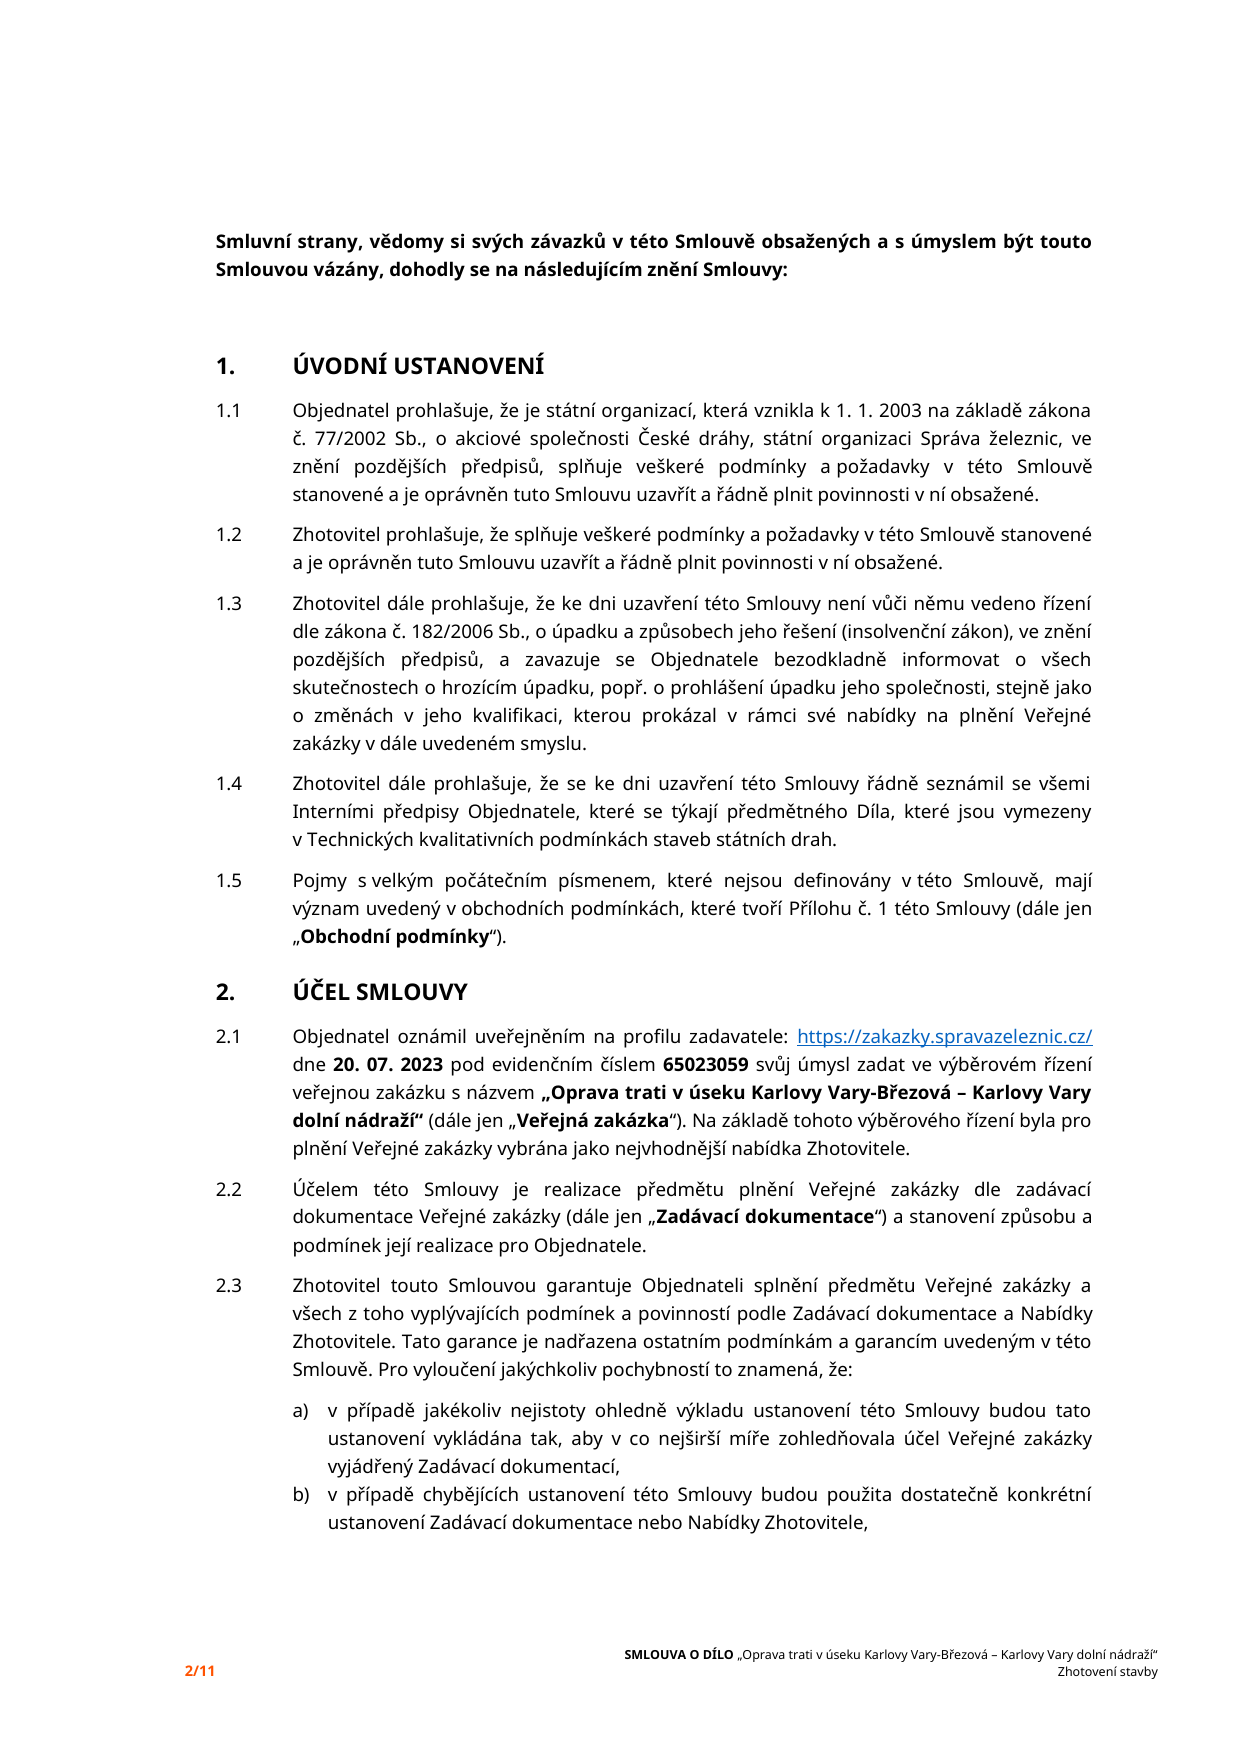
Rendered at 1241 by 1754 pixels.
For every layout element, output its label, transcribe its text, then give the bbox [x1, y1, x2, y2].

text Smluvní strany, vědomy si svých závazků v této Smlouvě obsažených a s úmyslem být touto Smlouvou vázány, dohodly se na následujícím znění Smlouvy: [216, 228, 1093, 282]
text ÚVODNÍ USTANOVENÍ [216, 350, 1093, 381]
text Účelem této Smlouvy je realizace předmětu plnění Veřejné zakázky dle zadávací dokumentace Veřejné zakázky (dále jen „Zadávací dokumentace“) a stanovení způsobu a podmínek její realizace pro Objednatele. [216, 1176, 1093, 1257]
text Zhotovitel prohlašuje, že splňuje veškeré podmínky a požadavky v této Smlouvě stanovené a je oprávněn tuto Smlouvu uzavřít a řádně plnit povinnosti v ní obsažené. [216, 522, 1093, 575]
text Objednatel oznámil uveřejněním na profilu zadavatele: https://zakazky.spravazeleznic.cz/ dne 20. 07. 2023 pod evidenčním číslem 65023059 svůj úmysl zadat ve výběrovém řízení veřejnou zakázku s názvem „Oprava trati v úseku Karlovy Vary-Březová – Karlovy Vary dolní nádraží“ (dále jen „Veřejná zakázka“). Na základě tohoto výběrového řízení byla pro plnění Veřejné zakázky vybrána jako nejvhodnější nabídka Zhotovitele. [216, 1023, 1093, 1161]
text Pojmy s velkým počátečním písmenem, které nejsou definovány v této Smlouvě, mají význam uvedený v obchodních podmínkách, které tvoří Přílohu č. 1 této Smlouvy (dále jen „Obchodní podmínky“). [216, 867, 1093, 949]
text Zhotovitel dále prohlašuje, že ke dni uzavření této Smlouvy není vůči němu vedeno řízení dle zákona č. 182/2006 Sb., o úpadku a způsobech jeho řešení (insolvenční zákon), ve znění pozdějších předpisů, a zavazuje se Objednatele bezodkladně informovat o všech skutečnostech o hrozícím úpadku, popř. o prohlášení úpadku jeho společnosti, stejně jako o změnách v jeho kvalifikaci, kterou prokázal v rámci své nabídky na plnění Veřejné zakázky v dále uvedeném smyslu. [216, 590, 1093, 756]
text ÚČEL SMLOUVY [216, 976, 1093, 1008]
text Zhotovitel touto Smlouvou garantuje Objednateli splnění předmětu Veřejné zakázky a všech z toho vyplývajících podmínek a povinností podle Zadávací dokumentace a Nabídky Zhotovitele. Tato garance je nadřazena ostatním podmínkám a garancím uvedeným v této Smlouvě. Pro vyloučení jakýchkoliv pochybností to znamená, že: [216, 1272, 1093, 1382]
text v případě jakékoliv nejistoty ohledně výkladu ustanovení této Smlouvy budou tato ustanovení vykládána tak, aby v co nejširší míře zohledňovala účel Veřejné zakázky vyjádřený Zadávací dokumentací, [292, 1397, 1093, 1478]
text Objednatel prohlašuje, že je státní organizací, která vznikla k 1. 1. 2003 na základě zákona č. 77/2002 Sb., o akciové společnosti České dráhy, státní organizaci Správa železnic, ve znění pozdějších předpisů, splňuje veškeré podmínky a požadavky v této Smlouvě stanovené a je oprávněn tuto Smlouvu uzavřít a řádně plnit povinnosti v ní obsažené. [216, 397, 1093, 507]
text v případě chybějících ustanovení této Smlouvy budou použita dostatečně konkrétní ustanovení Zadávací dokumentace nebo Nabídky Zhotovitele, [292, 1481, 1093, 1534]
text Zhotovitel dále prohlašuje, že se ke dni uzavření této Smlouvy řádně seznámil se všemi Interními předpisy Objednatele, které se týkají předmětného Díla, které jsou vymezeny v Technických kvalitativních podmínkách staveb státních drah. [216, 771, 1093, 852]
